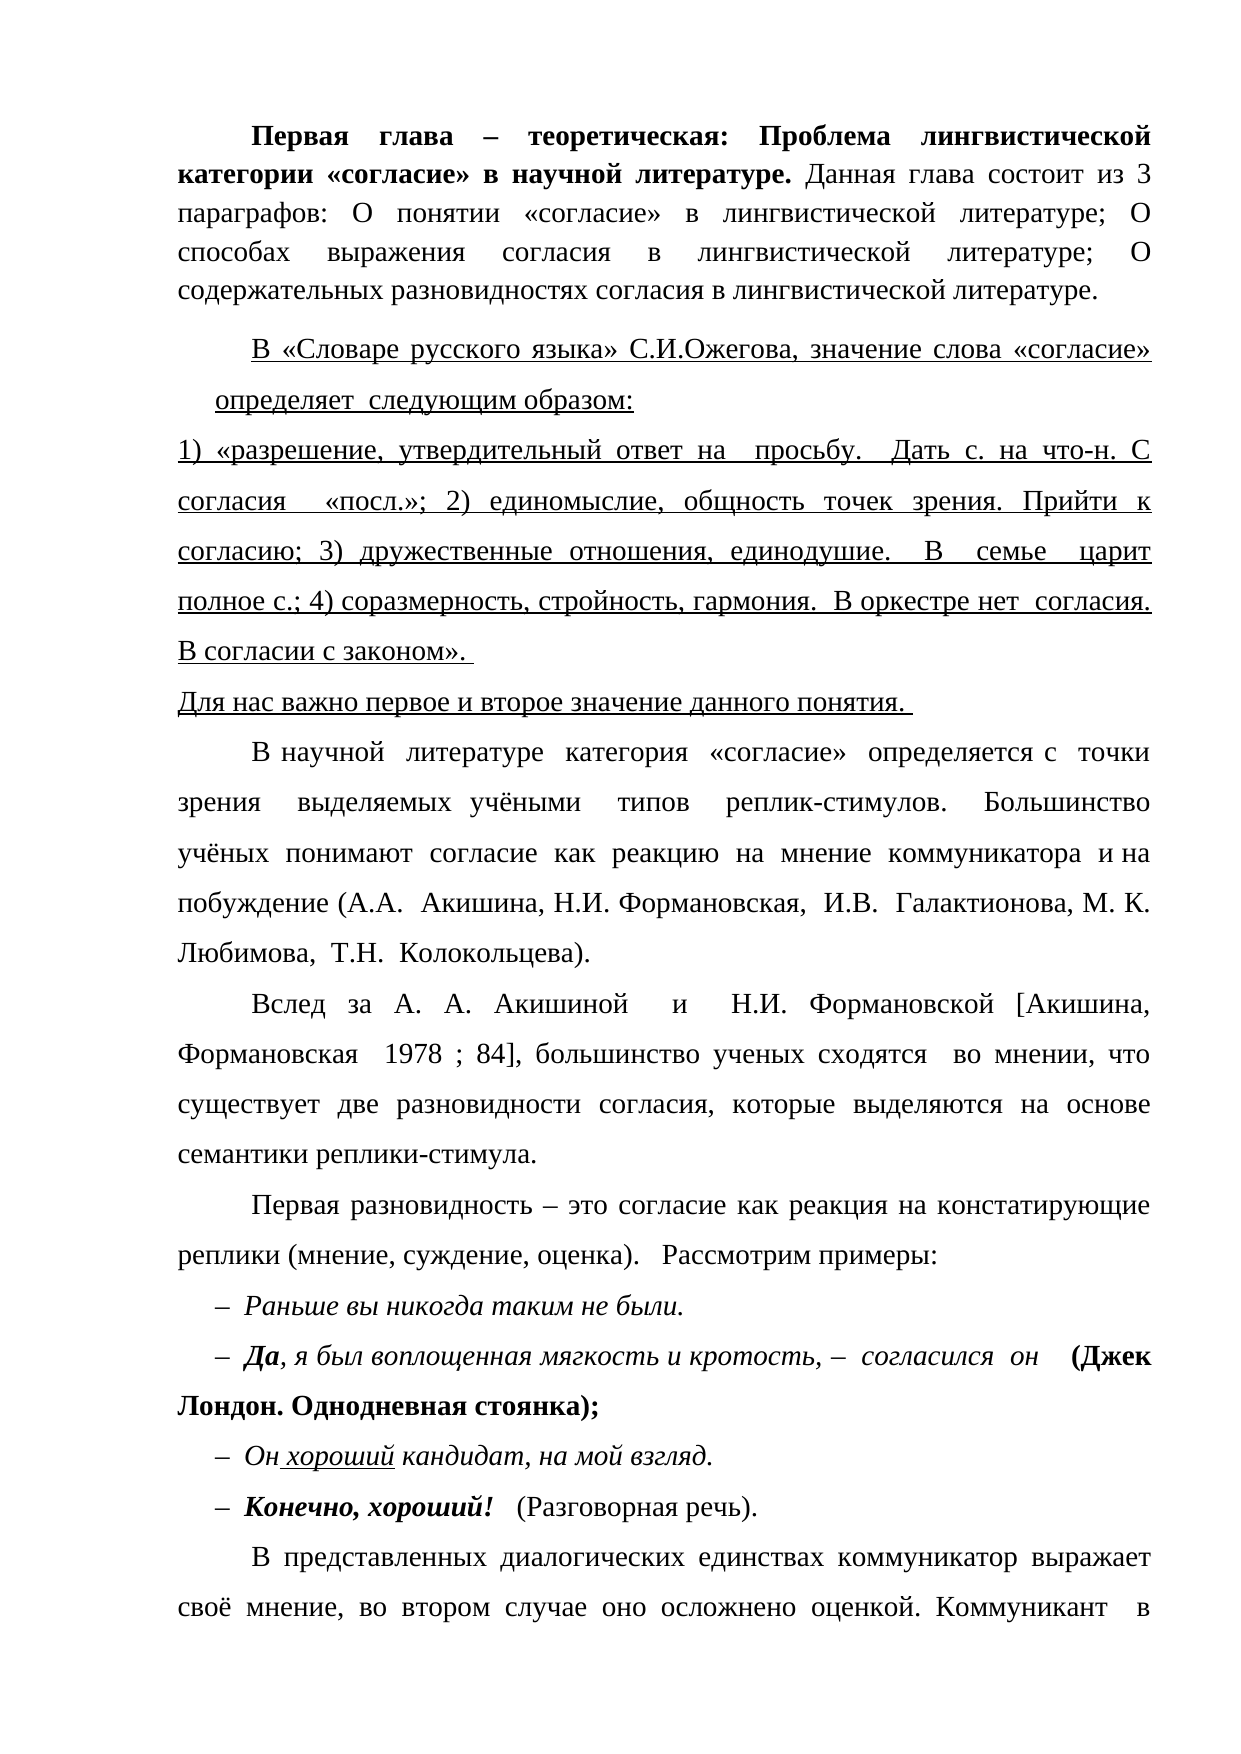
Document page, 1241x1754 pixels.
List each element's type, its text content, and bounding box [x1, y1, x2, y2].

text В «Словаре русского языка» С.И.Ожегова, значение слова «согласие» определяет следующим образом: [215, 332, 1152, 416]
text – Конечно, хороший! (Разговорная речь). [177, 1489, 1152, 1522]
text Первая разновидность – это согласие как реакция на констатирующие реплики (мнение, суждение, оценка). Рассмотрим примеры: [177, 1187, 1152, 1271]
text 1) «разрешение, утвердительный ответ на просьбу. Дать с. на что-н. С согласия «посл.»; 2) единомыслие, общность точек зрения. Прийти к согласию; 3) дружественные отношения, единодушие. В семье царит полное с.; 4) соразмерность, стройность, гармония. В оркестре нет согласия. В согласии с законом». [177, 613, 1152, 667]
text В научной литературе категория «согласие» определяется с точки зрения выделяемых учёными типов реплик-стимулов. Большинство учёных понимают согласие как реакцию на мнение коммуникатора и на побуждение (А.А. Акишина, Н.И. Формановская, И.В. Галактионова, М. К. Любимова, Т.Н. Колокольцева). [177, 734, 1152, 969]
text – Раньше вы никогда таким не были. [177, 1288, 1152, 1321]
text 1) «разрешение, утвердительный ответ на просьбу. Дать с. на что-н. С согласия «посл.»; 2) единомыслие, общность точек зрения. Прийти к согласию; 3) дружественные отношения, единодушие. В семье царит полное с.; 4) соразмерность, стройность, гармония. В оркестре нет согласия. В согласии с законом». [177, 563, 1152, 612]
text – Да, я был воплощенная мягкость и кротость, – согласился он (Джек Лондон. Однодневная стоянка); [177, 1338, 1152, 1422]
text 1) «разрешение, утвердительный ответ на просьбу. Дать с. на что-н. С согласия «посл.»; 2) единомыслие, общность точек зрения. Прийти к согласию; 3) дружественные отношения, единодушие. В семье царит полное с.; 4) соразмерность, стройность, гармония. В оркестре нет согласия. В согласии с законом». [177, 462, 1152, 512]
text 1) «разрешение, утвердительный ответ на просьбу. Дать с. на что-н. С согласия «посл.»; 2) единомыслие, общность точек зрения. Прийти к согласию; 3) дружественные отношения, единодушие. В семье царит полное с.; 4) соразмерность, стройность, гармония. В оркестре нет согласия. В согласии с законом». [177, 432, 1152, 461]
text – Он хороший кандидат, на мой взгляд. [177, 1438, 1152, 1472]
text Первая глава – теоретическая: Проблема лингвистической категории «согласие» в научной литературе. Данная глава состоит из 3 параграфов: О понятии «согласие» в лингвистической литературе; О способах выражения согласия в лингвистической литературе; О содержательных разновидностях согласия в лингвистической литературе. [177, 118, 1152, 306]
text Для нас важно первое и второе значение данного понятия. [177, 684, 1152, 717]
text Вслед за А. А. Акишиной и Н.И. Формановской [Акишина, Формановская 1978 ; 84], большинство ученых сходятся во мнении, что существует две разновидности согласия, которые выделяются на основе семантики реплики-стимула. [177, 986, 1152, 1170]
text 1) «разрешение, утвердительный ответ на просьбу. Дать с. на что-н. С согласия «посл.»; 2) единомыслие, общность точек зрения. Прийти к согласию; 3) дружественные отношения, единодушие. В семье царит полное с.; 4) соразмерность, стройность, гармония. В оркестре нет согласия. В согласии с законом». [177, 513, 1152, 562]
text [177, 1539, 1152, 1623]
